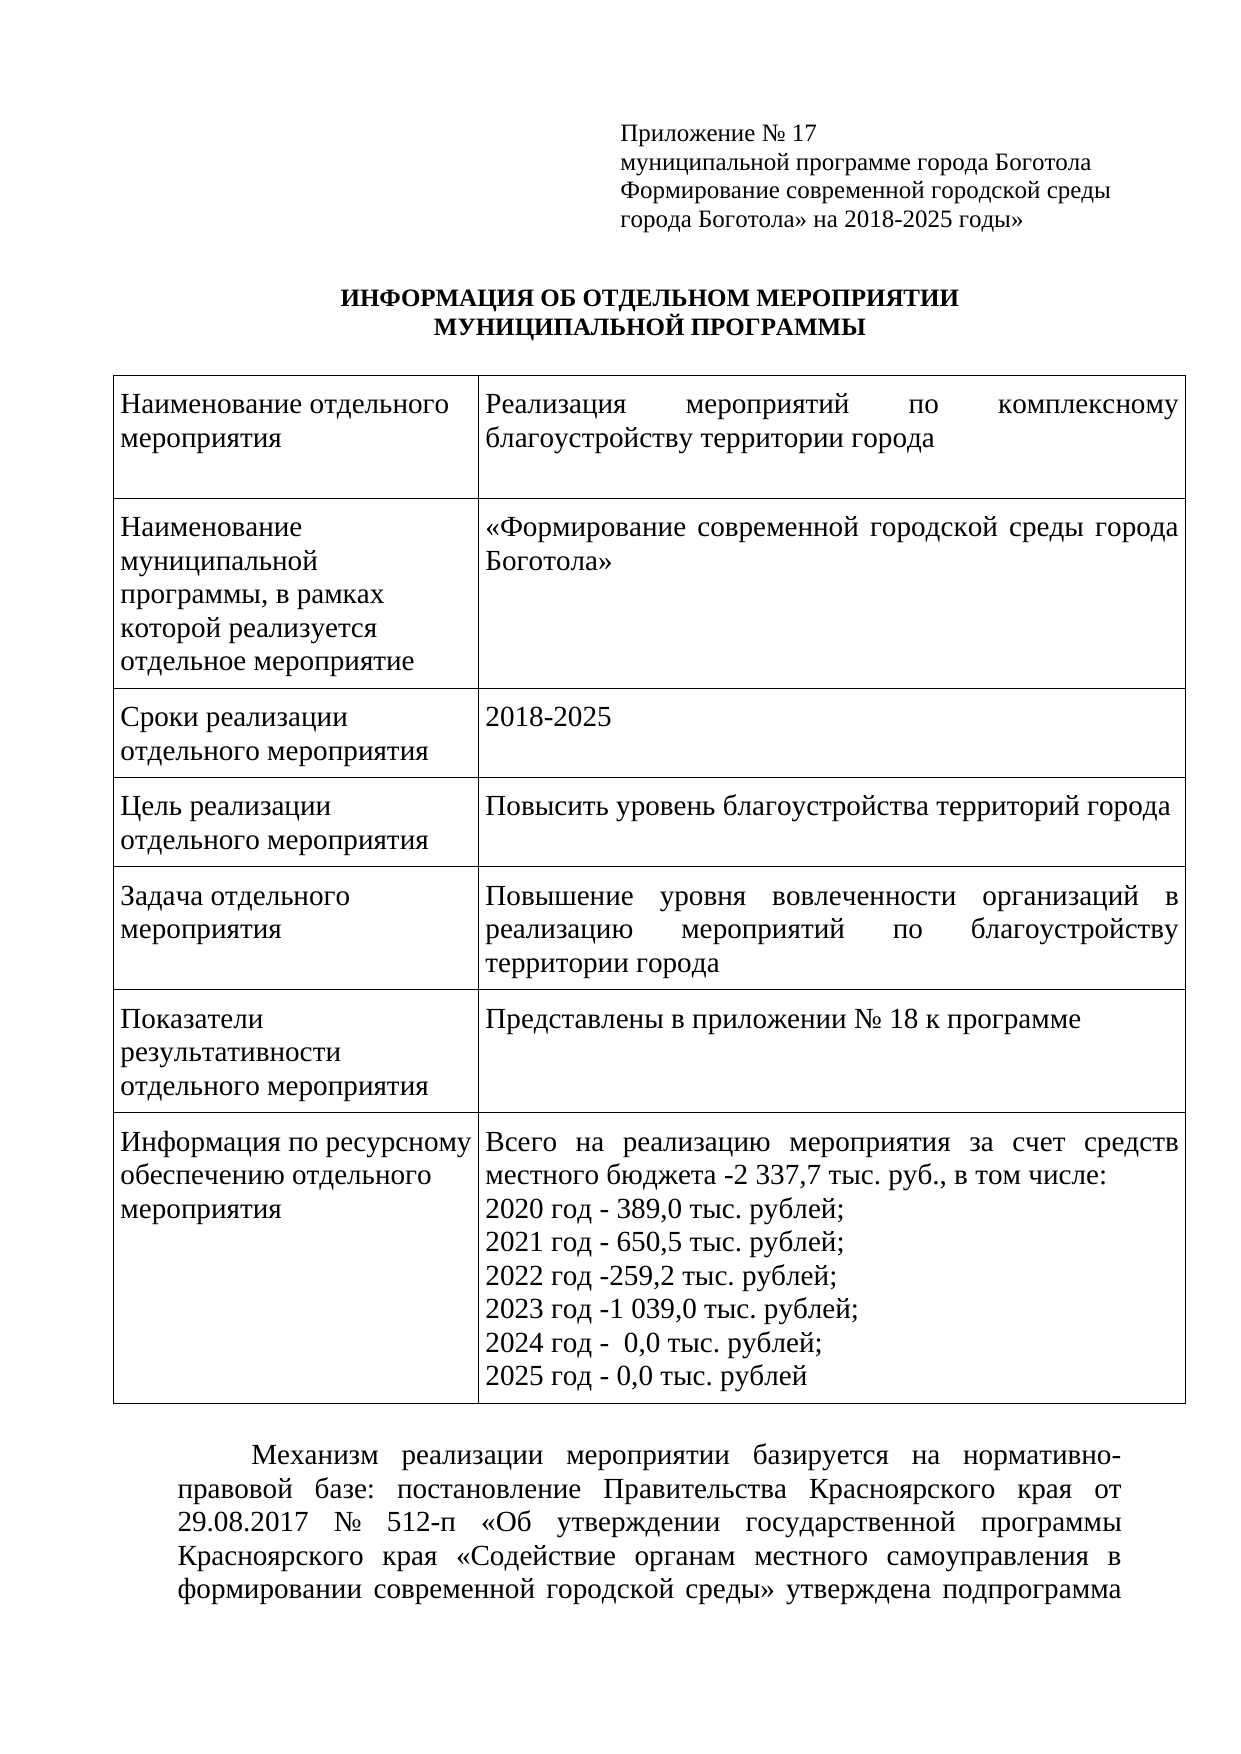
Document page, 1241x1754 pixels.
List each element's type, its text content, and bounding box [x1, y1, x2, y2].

text Формирование современной городской среды [177, 176, 1122, 204]
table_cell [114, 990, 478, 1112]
text Приложение № 17 [177, 118, 1122, 147]
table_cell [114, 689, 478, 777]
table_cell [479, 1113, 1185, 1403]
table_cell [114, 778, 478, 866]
text муниципальной программе города Боготола [177, 147, 1122, 176]
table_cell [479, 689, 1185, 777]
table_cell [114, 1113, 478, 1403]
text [177, 1437, 1122, 1605]
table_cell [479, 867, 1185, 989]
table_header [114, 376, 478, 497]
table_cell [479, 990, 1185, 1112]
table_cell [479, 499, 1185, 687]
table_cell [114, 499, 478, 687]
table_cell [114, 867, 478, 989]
text города Боготола» на 2018-2025 годы» [177, 204, 1122, 233]
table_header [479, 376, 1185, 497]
text МУНИЦИПАЛЬНОЙ ПРОГРАММЫ [177, 312, 1122, 341]
text ИНФОРМАЦИЯ ОБ ОТДЕЛЬНОМ МЕРОПРИЯТИИ [177, 283, 1122, 312]
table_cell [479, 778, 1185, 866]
